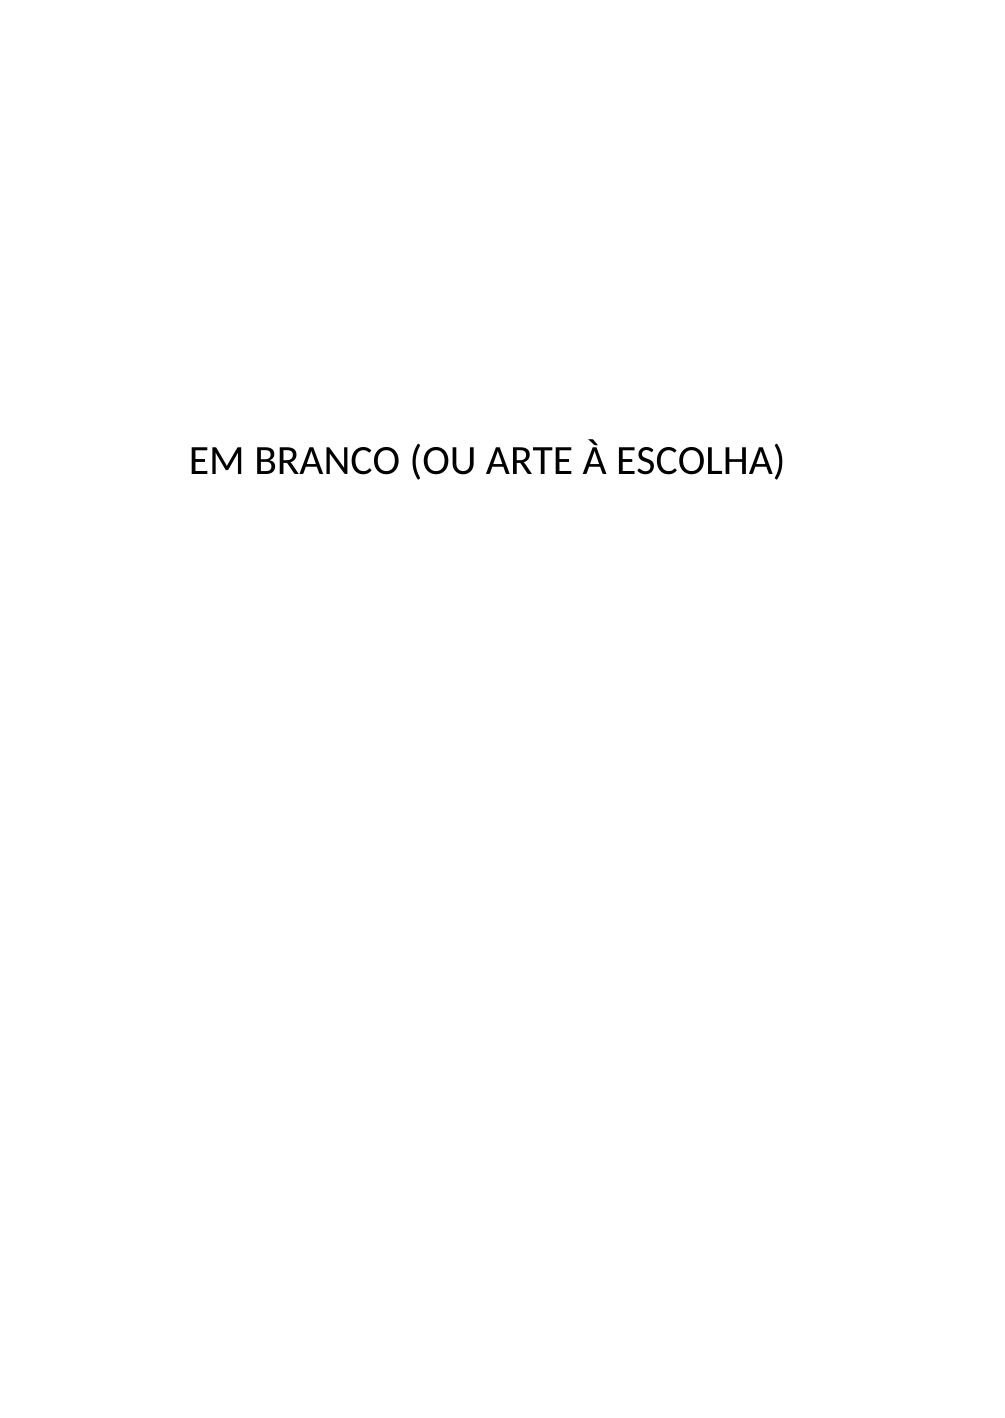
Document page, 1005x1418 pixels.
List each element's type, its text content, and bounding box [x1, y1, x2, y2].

text EM BRANCO (OU ARTE À ESCOLHA) [118, 434, 856, 485]
